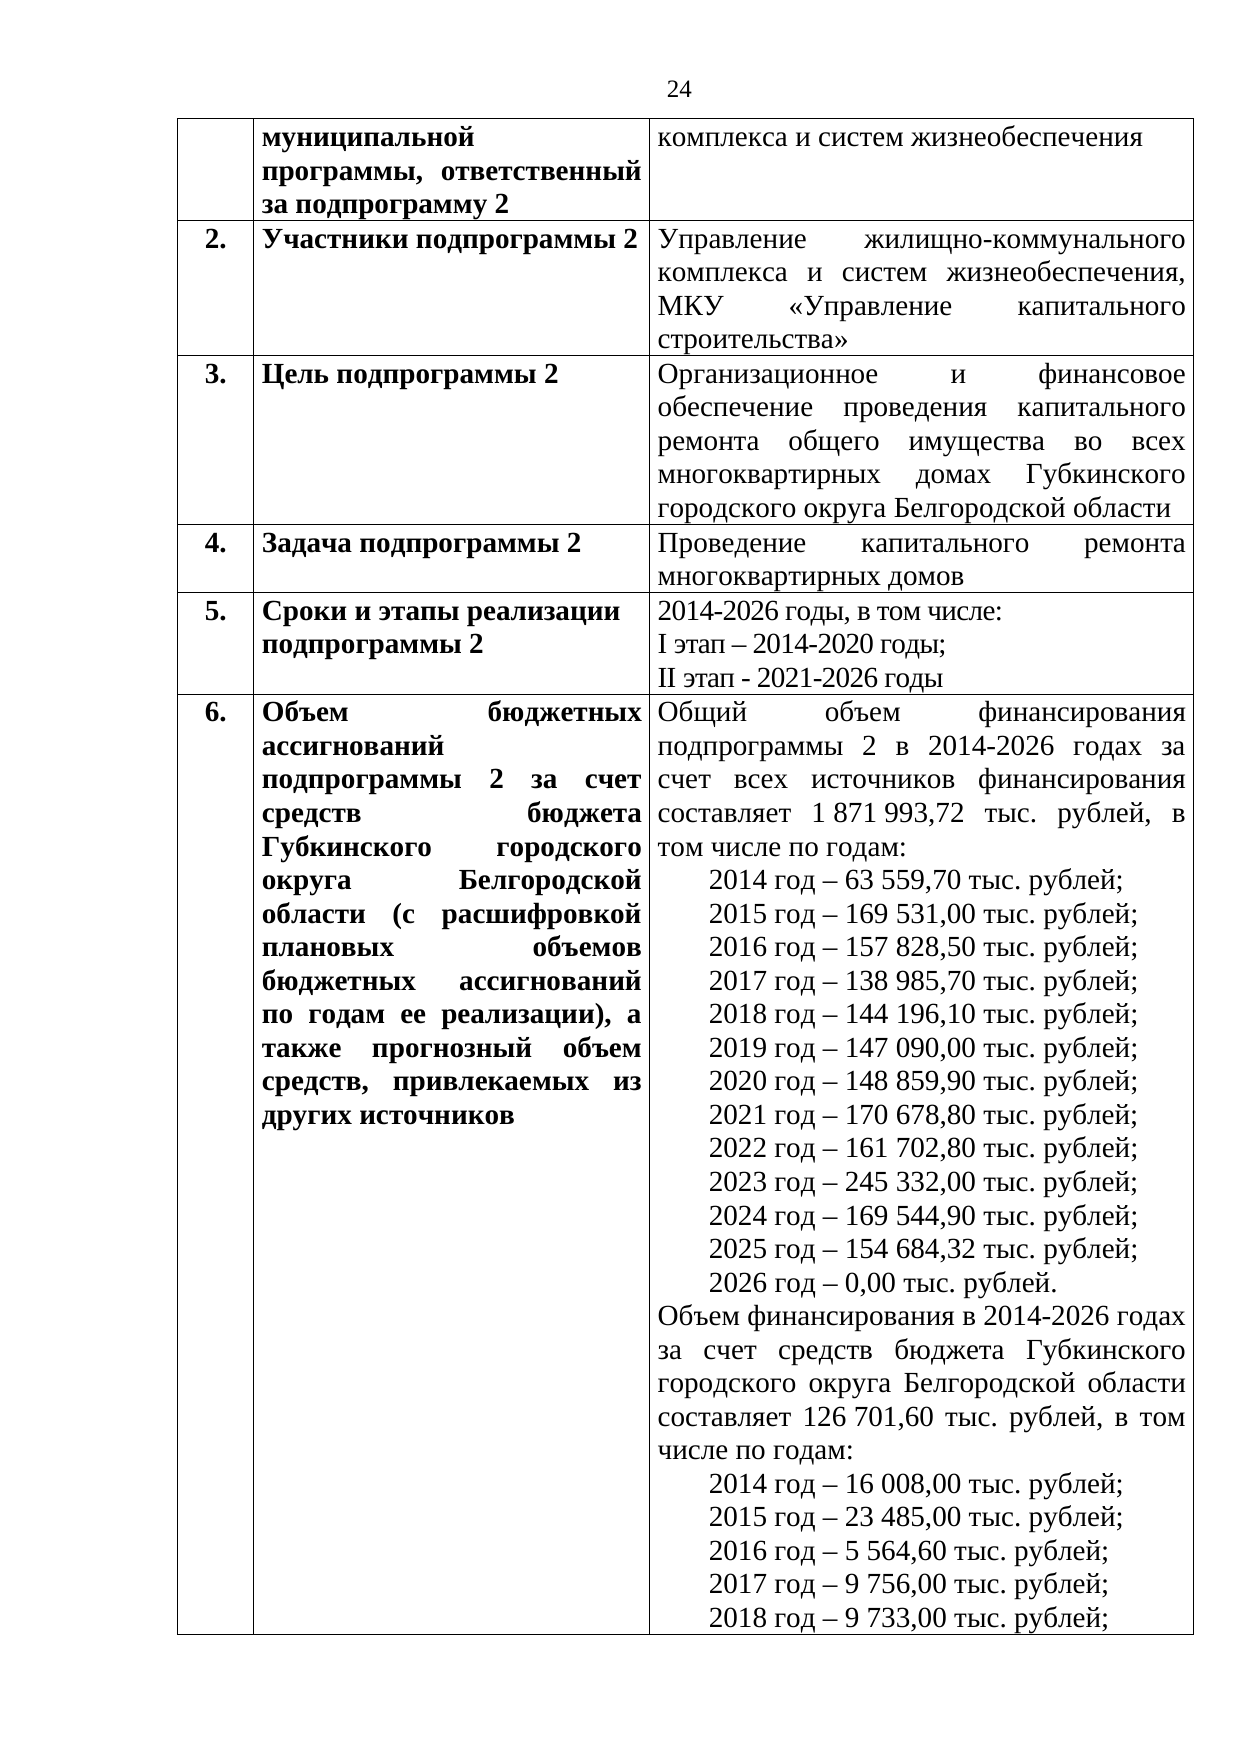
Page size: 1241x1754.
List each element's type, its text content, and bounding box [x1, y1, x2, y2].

table_cell 5. [178, 593, 253, 693]
table_cell Организационное и финансовое обеспечение проведения капитального ремонта общего имущества во всех многоквартирных домах Губкинского городского округа Белгородской области [650, 356, 1193, 524]
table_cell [254, 119, 649, 220]
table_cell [650, 695, 1193, 1634]
table_cell 1. [178, 119, 253, 220]
table_cell 3. [178, 356, 253, 524]
table_cell Сроки и этапы реализации подпрограммы 2 [254, 593, 649, 693]
table_cell Цель подпрограммы 2 [254, 356, 649, 524]
table_cell Участники подпрограммы 2 [254, 221, 649, 355]
table_cell Управление жилищно-коммунального комплекса и систем жизнеобеспечения, МКУ «Управление капитального строительства» [650, 221, 1193, 355]
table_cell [650, 119, 1193, 220]
table_cell 6. [178, 695, 253, 1634]
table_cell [254, 695, 649, 1634]
table_cell 2014-2026 годы, в том числе: I этап – 2014-2020 годы; II этап - 2021-2026 годы [650, 593, 1193, 693]
table_cell 2. [178, 221, 253, 355]
table_cell Задача подпрограммы 2 [254, 525, 649, 592]
table_cell Проведение капитального ремонта многоквартирных домов [650, 525, 1193, 592]
table_cell 4. [178, 525, 253, 592]
